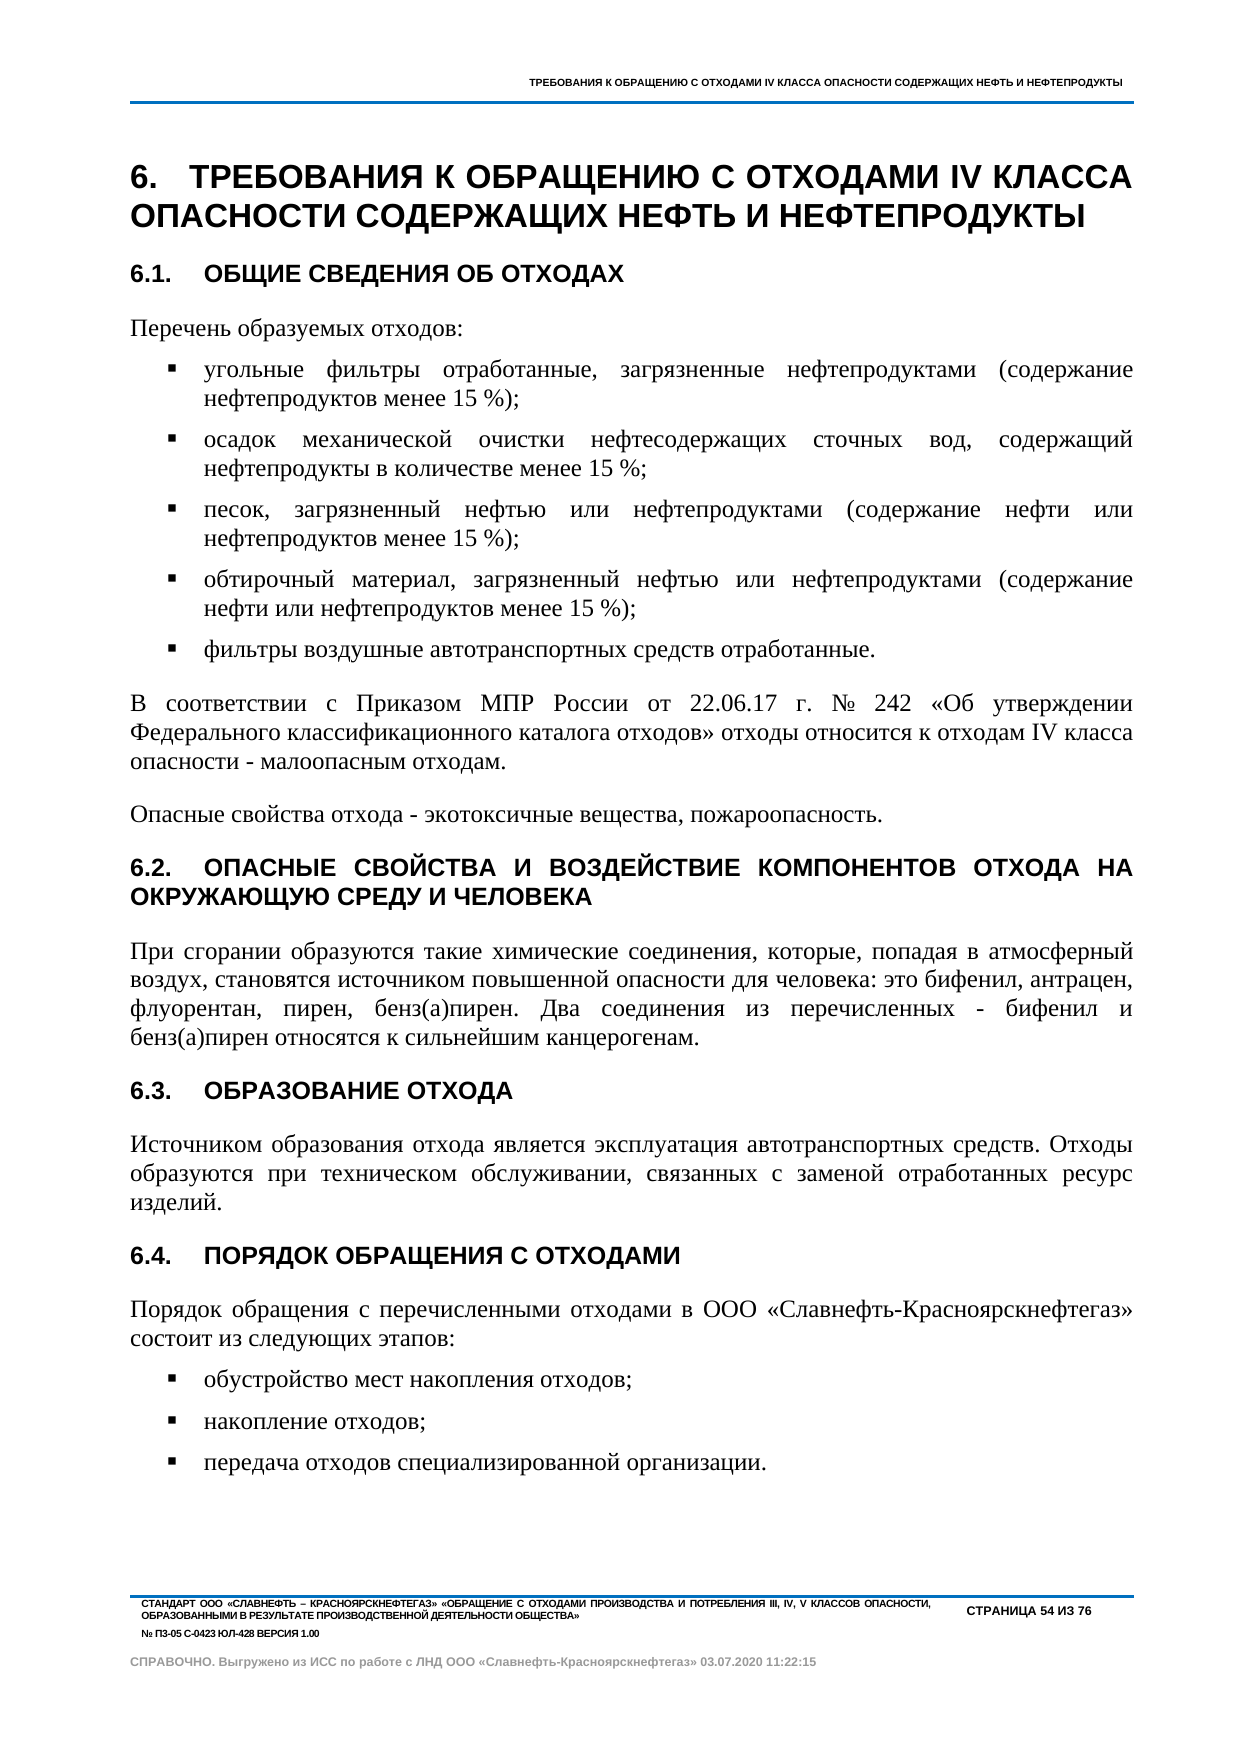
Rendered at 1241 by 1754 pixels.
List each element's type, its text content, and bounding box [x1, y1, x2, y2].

list ОБЩИЕ СВЕДЕНИЯ ОБ ОТХОДАХ [130, 259, 1134, 288]
list обтирочный материал, загрязненный нефтью или нефтепродуктами (содержание нефти или нефтепродуктов менее 15 %); [166, 564, 1134, 622]
list передача отходов специализированной организации. [166, 1447, 1134, 1476]
text В соответствии с Приказом МПР России от 22.06.17 г. № 242 «Об утверждении Федерального классификационного каталога отходов» отходы относится к отходам IV класса опасности - малоопасным отходам. [130, 688, 1134, 774]
text Порядок обращения с перечисленными отходами в ООО «Славнефть-Красноярскнефтегаз» состоит из следующих этапов: [130, 1294, 1134, 1352]
text Источником образования отхода является эксплуатация автотранспортных средств. Отходы образуются при техническом обслуживании, связанных с заменой отработанных ресурс изделий. [130, 1129, 1134, 1216]
list фильтры воздушные автотранспортных средств отработанные. [166, 634, 1134, 663]
list ОПАСНЫЕ СВОЙСТВА И ВОЗДЕЙСТВИЕ КОМПОНЕНТОВ ОТХОДА НА ОКРУЖАЮЩУЮ СРЕДУ И ЧЕЛОВЕКА [130, 853, 1134, 911]
list обустройство мест накопления отходов; [166, 1364, 1134, 1393]
list ОБРАЗОВАНИЕ ОТХОДА [130, 1076, 1134, 1104]
text При сгорании образуются такие химические соединения, которые, попадая в атмосферный воздух, становятся источником повышенной опасности для человека: это бифенил, антрацен, флуорентан, пирен, бенз(а)пирен. Два соединения из перечисленных - бифенил и бенз(а)пирен относятся к сильнейшим канцерогенам. [130, 936, 1134, 1051]
text Опасные свойства отхода - экотоксичные вещества, пожароопасность. [130, 799, 1134, 828]
list ПОРЯДОК ОБРАЩЕНИЯ С ОТХОДАМИ [130, 1241, 1134, 1269]
list накопление отходов; [166, 1406, 1134, 1434]
list осадок механической очистки нефтесодержащих сточных вод, содержащий нефтепродукты в количестве менее 15 %; [166, 424, 1134, 482]
list угольные фильтры отработанные, загрязненные нефтепродуктами (содержание нефтепродуктов менее 15 %); [166, 354, 1134, 412]
list ТРЕБОВАНИЯ К ОБРАЩЕНИЮ С ОТХОДАМИ IV КЛАССА ОПАСНОСТИ СОДЕРЖАЩИХ НЕФТЬ И НЕФТЕПРОДУКТЫ [130, 158, 1134, 234]
list песок, загрязненный нефтью или нефтепродуктами (содержание нефти или нефтепродуктов менее 15 %); [166, 494, 1134, 552]
text Перечень образуемых отходов: [130, 313, 1134, 342]
